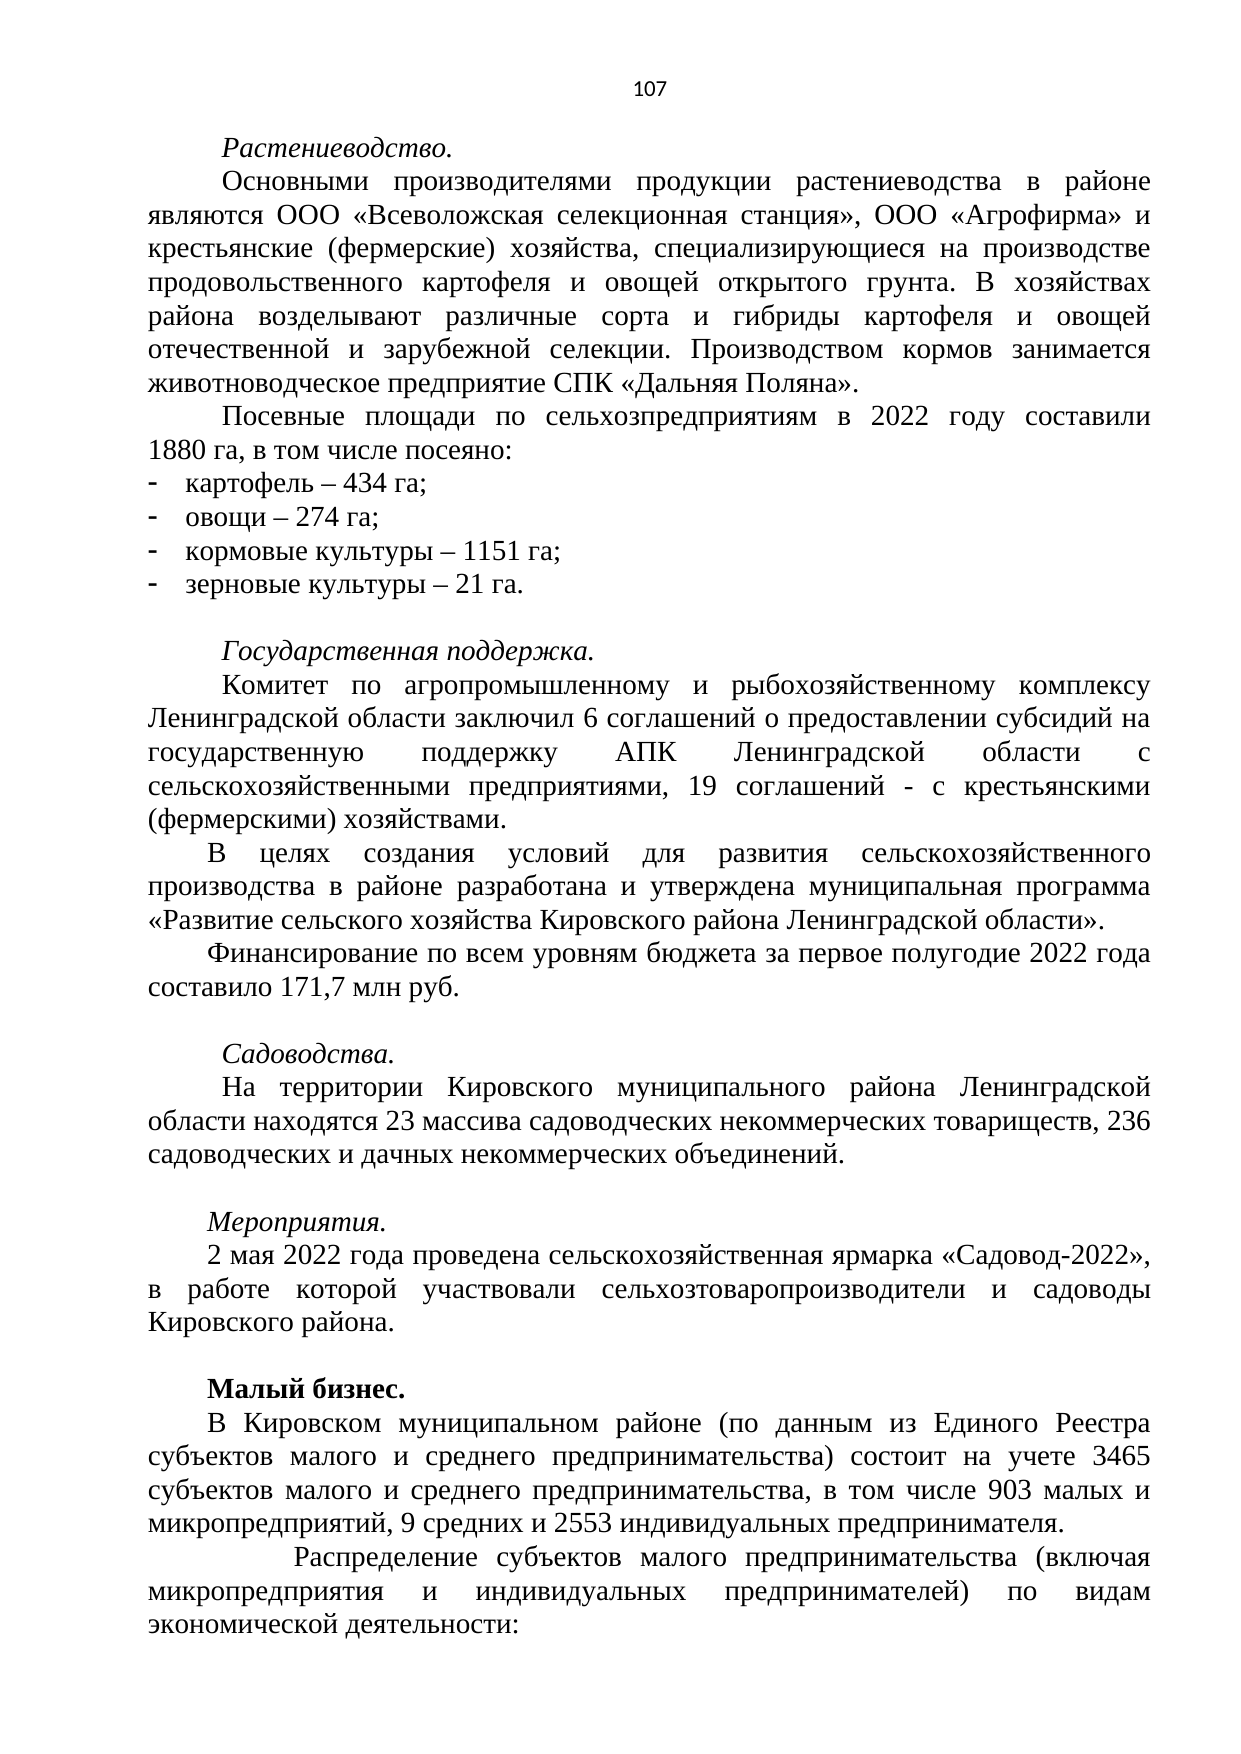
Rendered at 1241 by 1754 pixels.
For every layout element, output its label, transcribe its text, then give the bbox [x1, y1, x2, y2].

text Посевные площади по сельхозпредприятиям в 2022 году составили 1880 га, в том числе посеяно: [148, 398, 1152, 465]
text Растениеводство. [148, 130, 1152, 163]
list кормовые культуры – 1151 га; [148, 533, 1152, 566]
text Садоводства. [148, 1036, 1152, 1069]
list овощи – 274 га; [148, 499, 1152, 533]
text Финансирование по всем уровням бюджета за первое полугодие 2022 года составило 171,7 млн руб. [148, 935, 1152, 1002]
text Государственная поддержка. [148, 633, 1152, 667]
text На территории Кировского муниципального района Ленинградской области находятся 23 массива садоводческих некоммерческих товариществ, 236 садоводческих и дачных некоммерческих объединений. [148, 1069, 1152, 1170]
text Распределение субъектов малого предпринимательства (включая микропредприятия и индивидуальных предпринимателей) по видам экономической деятельности: [148, 1539, 1152, 1640]
text 2 мая 2022 года проведена сельскохозяйственная ярмарка «Садовод-2022», в работе которой участвовали сельхозтоваропроизводители и садоводы Кировского района. [148, 1237, 1152, 1338]
text Комитет по агропромышленному и рыбохозяйственному комплексу Ленинградской области заключил 6 соглашений о предоставлении субсидий на государственную поддержку АПК Ленинградской области с сельскохозяйственными предприятиями, 19 соглашений - с крестьянскими (фермерскими) хозяйствами. [148, 667, 1152, 835]
text Основными производителями продукции растениеводства в районе являются ООО «Всеволожская селекционная станция», ООО «Агрофирма» и крестьянские (фермерские) хозяйства, специализирующиеся на производстве продовольственного картофеля и овощей открытого грунта. В хозяйствах района возделывают различные сорта и гибриды картофеля и овощей отечественной и зарубежной селекции. Производством кормов занимается животноводческое предприятие СПК «Дальняя Поляна». [148, 163, 1152, 398]
list картофель – 434 га; [148, 465, 1152, 499]
text Мероприятия. [148, 1204, 1152, 1237]
text В целях создания условий для развития сельскохозяйственного производства в районе разработана и утверждена муниципальная программа «Развитие сельского хозяйства Кировского района Ленинградской области». [148, 835, 1152, 935]
list зерновые культуры – 21 га. [148, 566, 1152, 600]
text Малый бизнес. [148, 1371, 1152, 1405]
text В Кировском муниципальном районе (по данным из Единого Реестра субъектов малого и среднего предпринимательства) состоит на учете 3465 субъектов малого и среднего предпринимательства, в том числе 903 малых и микропредприятий, 9 средних и 2553 индивидуальных предпринимателя. [148, 1405, 1152, 1539]
